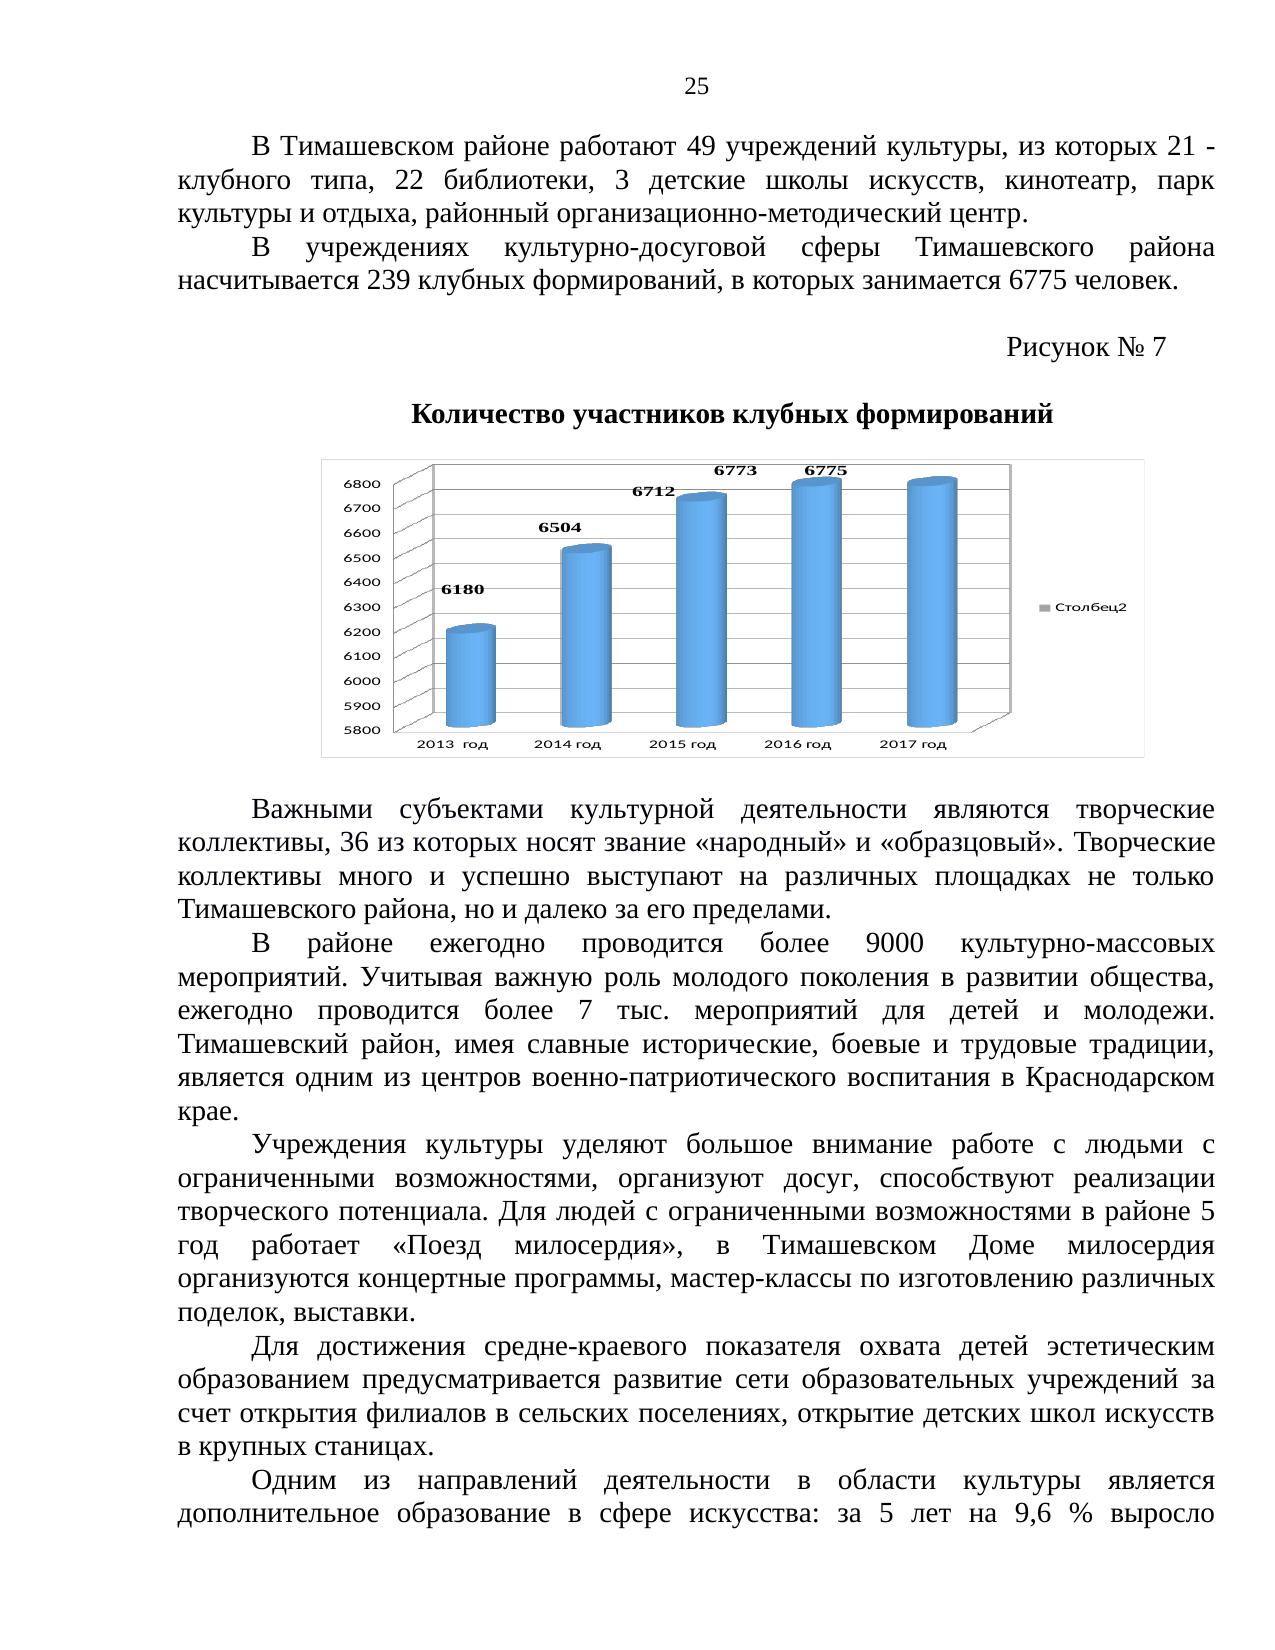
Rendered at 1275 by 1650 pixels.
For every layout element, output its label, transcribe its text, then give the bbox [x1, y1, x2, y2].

text В учреждениях культурно-досуговой сферы Тимашевского района насчитывается 239 клубных формирований, в которых занимается 6775 человек. [177, 229, 1216, 296]
text Для достижения средне-краевого показателя охвата детей эстетическим образованием предусматривается развитие сети образовательных учреждений за счет открытия филиалов в сельских поселениях, открытие детских школ искусств в крупных станицах. [177, 1328, 1216, 1462]
text Рисунок № 7 [178, 329, 1212, 363]
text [177, 1462, 1216, 1529]
text Важными субъектами культурной деятельности являются творческие коллективы, 36 из которых носят звание «народный» и «образцовый». Творческие коллективы много и успешно выступают на различных площадках не только Тимашевского района, но и далеко за его пределами. [177, 791, 1216, 925]
text В районе ежегодно проводится более 9000 культурно-массовых мероприятий. Учитывая важную роль молодого поколения в развитии общества, ежегодно проводится более 7 тыс. мероприятий для детей и молодежи. Тимашевский район, имея славные исторические, боевые и трудовые традиции, является одним из центров военно-патриотического воспитания в Краснодарском крае. [177, 925, 1216, 1126]
text Учреждения культуры уделяют большое внимание работе с людьми с ограниченными возможностями, организуют досуг, способствуют реализации творческого потенциала. Для людей с ограниченными возможностями в районе 5 год работает «Поезд милосердия», в Тимашевском Доме милосердия организуются концертные программы, мастер-классы по изготовлению различных поделок, выставки. [177, 1126, 1216, 1328]
text Количество участников клубных формирований [178, 397, 1212, 430]
text В Тимашевском районе работают 49 учреждений культуры, из которых 21 - клубного типа, 22 библиотеки, 3 детские школы искусств, кинотеатр, парк культуры и отдыха, районный организационно-методический центр. [177, 128, 1216, 229]
